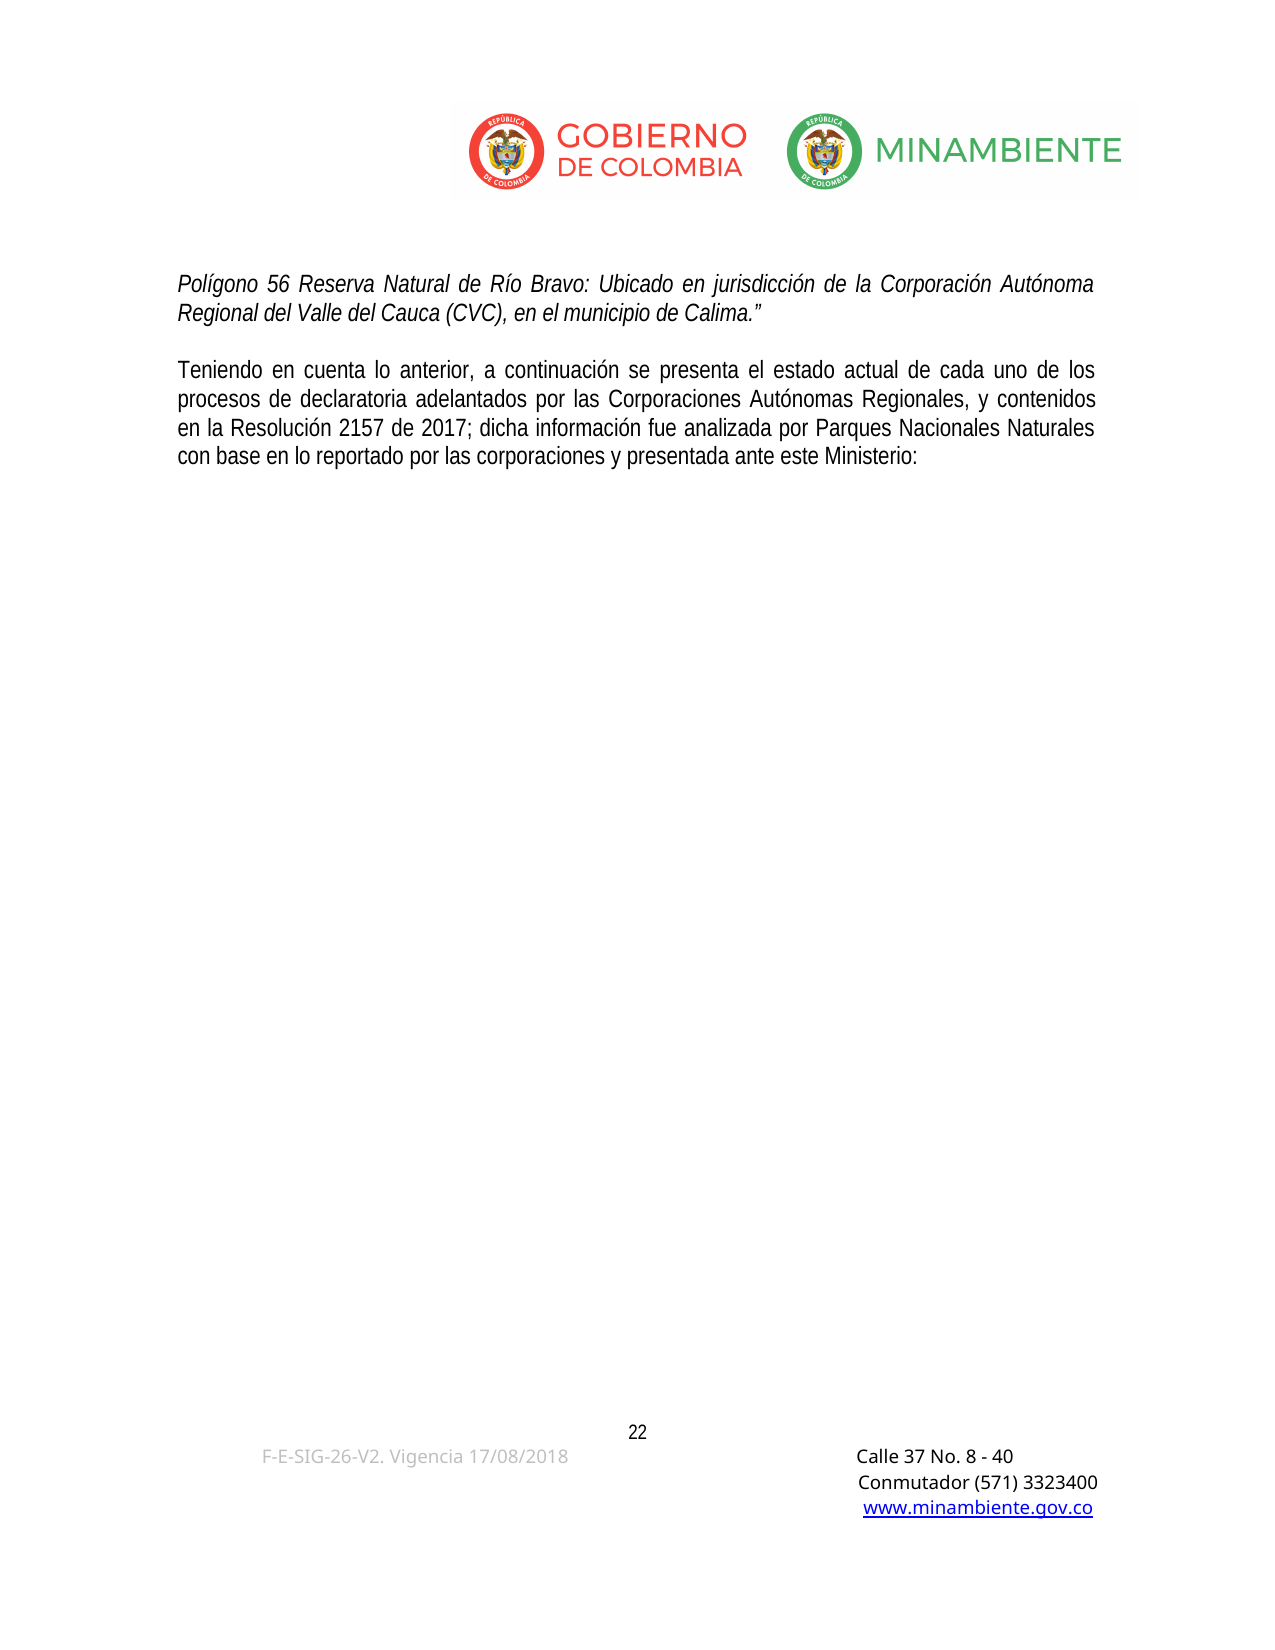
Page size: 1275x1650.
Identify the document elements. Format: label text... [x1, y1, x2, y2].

text Teniendo en cuenta lo anterior, a continuación se presenta el estado actual de cada uno de los procesos de declaratoria adelantados por las Corporaciones Autónomas Regionales, y contenidos en la Resolución 2157 de 2017; dicha información fue analizada por Parques Nacionales Naturales con base en lo reportado por las corporaciones y presentada ante este Ministerio: [177, 355, 1098, 470]
text Polígono 56 Reserva Natural de Río Bravo: Ubicado en jurisdicción de la Corporación Autónoma Regional del Valle del Cauca (CVC), en el municipio de Calima.” [177, 269, 1098, 327]
picture [450, 101, 1140, 201]
